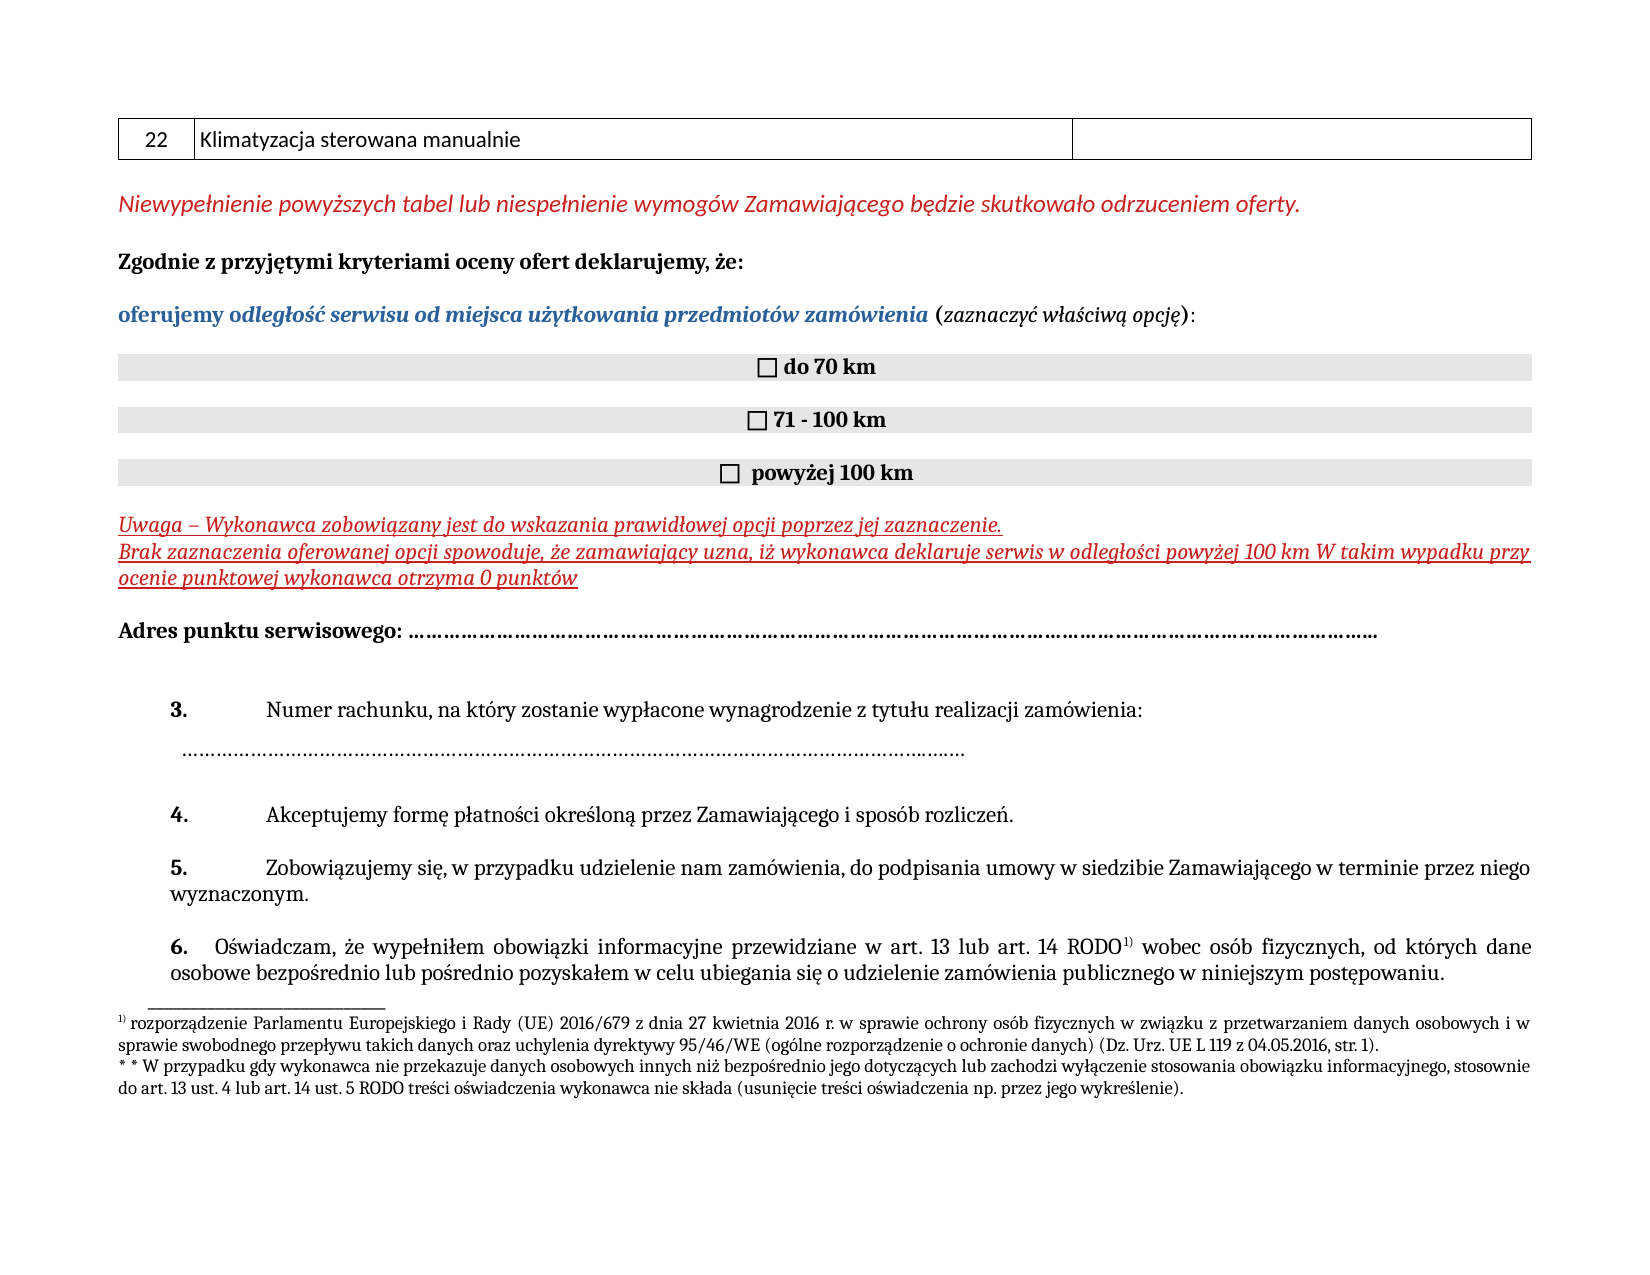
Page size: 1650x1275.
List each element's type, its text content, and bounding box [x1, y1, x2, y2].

text 1) rozporządzenie Parlamentu Europejskiego i Rady (UE) 2016/679 z dnia 27 kwietnia 2016 r. w sprawie ochrony osób fizycznych w związku z przetwarzaniem danych osobowych i w sprawie swobodnego przepływu takich danych oraz uchylenia dyrektywy 95/46/WE (ogólne rozporządzenie o ochronie danych) (Dz. Urz. UE L 119 z 04.05.2016, str. 1). [118, 1013, 1532, 1056]
list ………………………………………………………………………………………………………………….….… [170, 736, 1532, 763]
table_cell [1073, 119, 1531, 159]
text ⃞ 71 - 100 km [118, 407, 1532, 433]
table_cell Klimatyzacja sterowana manualnie [195, 119, 1072, 159]
text Adres punktu serwisowego: ………………………………………………………………………………………………………………………………………………... [118, 618, 1532, 644]
text ____________________________ [148, 987, 1532, 1013]
list 4. Akceptujemy formę płatności określoną przez Zamawiającego i sposób rozliczeń. [170, 802, 1532, 828]
text Brak zaznaczenia oferowanej opcji spowoduje, że zamawiający uzna, iż wykonawca deklaruje serwis w odległości powyżej 100 km W takim wypadku przy ocenie punktowej wykonawca otrzyma 0 punktów [118, 539, 1532, 591]
text ⃞ do 70 km [118, 354, 1532, 381]
table_cell 22 [119, 119, 194, 159]
list Uwaga – Wykonawca zobowiązany jest do wskazania prawidłowej opcji poprzez jej zaznaczenie. [118, 512, 1532, 539]
list 6. Oświadczam, że wypełniłem obowiązki informacyjne przewidziane w art. 13 lub art. 14 RODO1) wobec osób fizycznych, od których dane osobowe bezpośrednio lub pośrednio pozyskałem w celu ubiegania się o udzielenie zamówienia publicznego w niniejszym postępowaniu. [170, 934, 1532, 987]
text Niewypełnienie powyższych tabel lub niespełnienie wymogów Zamawiającego będzie skutkowało odrzuceniem oferty. [118, 188, 1532, 218]
text ⃞ powyżej 100 km [118, 459, 1532, 486]
text * * W przypadku gdy wykonawca nie przekazuje danych osobowych innych niż bezpośrednio jego dotyczących lub zachodzi wyłączenie stosowania obowiązku informacyjnego, stosownie do art. 13 ust. 4 lub art. 14 ust. 5 RODO treści oświadczenia wykonawca nie składa (usunięcie treści oświadczenia np. przez jego wykreślenie). [118, 1056, 1532, 1099]
list 5. Zobowiązujemy się, w przypadku udzielenie nam zamówienia, do podpisania umowy w siedzibie Zamawiającego w terminie przez niego wyznaczonym. [170, 855, 1532, 907]
list oferujemy odległość serwisu od miejsca użytkowania przedmiotów zamówienia (zaznaczyć właściwą opcję): [118, 301, 1532, 328]
list Zgodnie z przyjętymi kryteriami oceny ofert deklarujemy, że: [118, 249, 1532, 275]
list 3. Numer rachunku, na który zostanie wypłacone wynagrodzenie z tytułu realizacji zamówienia: [170, 697, 1532, 723]
